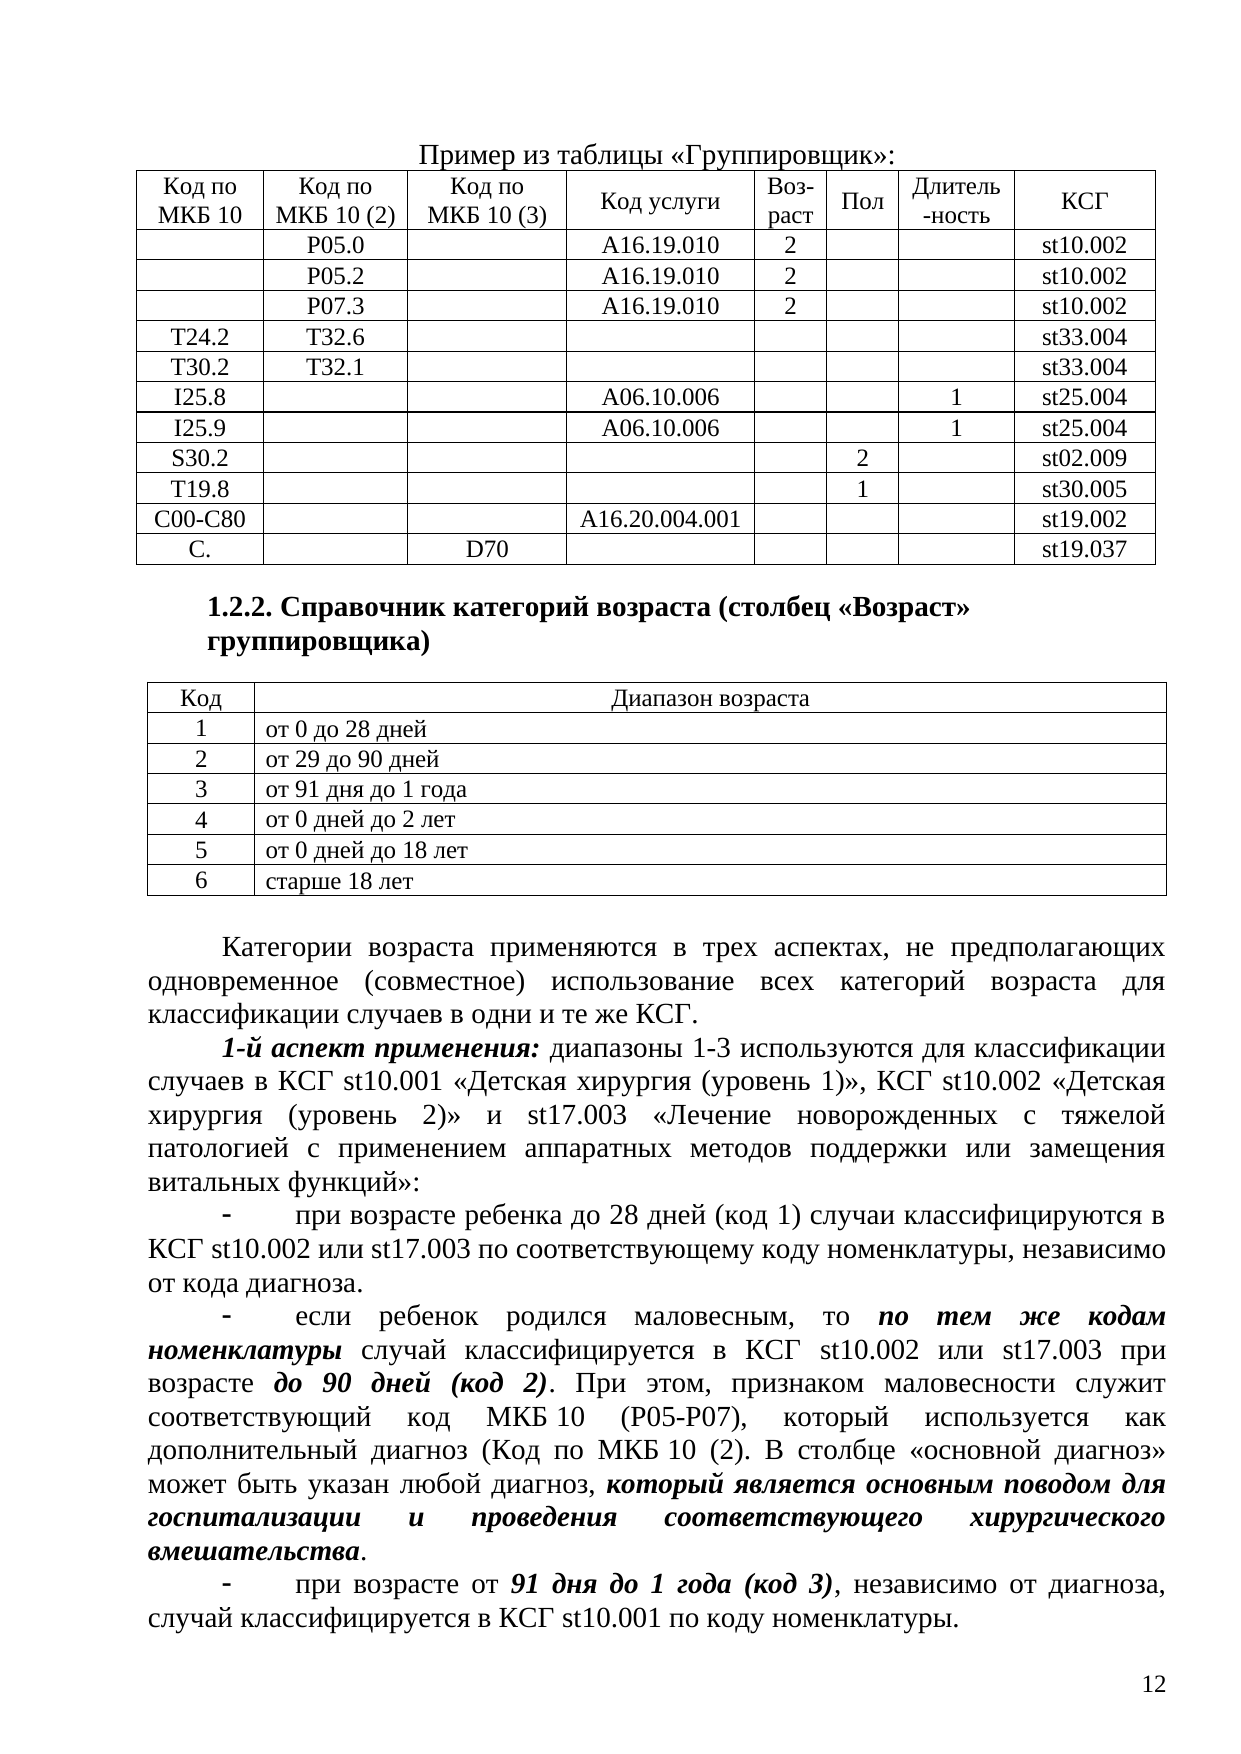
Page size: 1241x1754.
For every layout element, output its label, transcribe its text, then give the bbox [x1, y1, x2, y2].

table_cell P05.2 [264, 260, 407, 290]
table_cell [567, 534, 754, 563]
table_cell [408, 291, 566, 320]
text Категории возраста применяются в трех аспектах, не предполагающих одновременное (совместное) использование всех категорий возраста для классификации случаев в одни и те же КСГ. [148, 929, 1166, 1030]
table_cell [408, 443, 566, 472]
text Пример из таблицы «Группировщик»: [148, 137, 1166, 170]
table_cell [827, 413, 898, 442]
subtitle 1.2.2. Справочник категорий возраста (столбец «Возраст» группировщика) [207, 589, 1166, 657]
table_cell [408, 260, 566, 290]
table_cell [827, 534, 898, 563]
table_cell st33.004 [1015, 321, 1155, 351]
table_cell [755, 534, 826, 563]
table_cell [137, 260, 263, 290]
table_cell A16.19.010 [567, 291, 754, 320]
table_cell 1 [899, 413, 1014, 442]
table_cell T30.2 [137, 352, 263, 381]
table_cell от 0 дней до 18 лет [255, 835, 1166, 864]
list при возрасте от 91 дня до 1 года (код 3), независимо от диагноза, случай классифицируется в КСГ st10.001 по коду номенклатуры. [148, 1567, 1166, 1634]
table_cell st10.002 [1015, 260, 1155, 290]
table_cell [264, 413, 407, 442]
table_cell [899, 230, 1014, 259]
table_cell A16.19.010 [567, 260, 754, 290]
list если ребенок родился маловесным, то по тем же кодам номенклатуры случай классифицируется в КСГ st10.002 или st17.003 при возрасте до 90 дней (код 2). При этом, признаком маловесности служит соответствующий код МКБ 10 (P05-P07), который используется как дополнительный диагноз (Код по МКБ 10 (2). В столбце «основной диагноз» может быть указан любой диагноз, который является основным поводом для госпитализации и проведения соответствующего хирургического вмешательства. [148, 1298, 1166, 1567]
table_header Код по МКБ 10 [137, 171, 263, 229]
table_cell T24.2 [137, 321, 263, 351]
table_cell st10.002 [1015, 230, 1155, 259]
table_cell 2 [148, 744, 254, 773]
table_cell [408, 473, 566, 503]
table_cell [264, 473, 407, 503]
table_cell st30.005 [1015, 473, 1155, 503]
table_cell [755, 321, 826, 351]
table_cell [137, 230, 263, 259]
table_cell P07.3 [264, 291, 407, 320]
table_cell [567, 473, 754, 503]
table_cell D70 [408, 534, 566, 563]
table_cell T32.6 [264, 321, 407, 351]
table_cell [899, 473, 1014, 503]
table_cell [899, 504, 1014, 533]
table_cell [264, 382, 407, 411]
table_cell [408, 230, 566, 259]
text 1-й аспект применения: диапазоны 1-3 используются для классификации случаев в КСГ st10.001 «Детская хирургия (уровень 1)», КСГ st10.002 «Детская хирургия (уровень 2)» и st17.003 «Лечение новорожденных с тяжелой патологией с применением аппаратных методов поддержки или замещения витальных функций»: [148, 1030, 1166, 1197]
table_cell [827, 352, 898, 381]
table_header Воз-раст [755, 171, 826, 229]
table_cell I25.9 [137, 413, 263, 442]
table_cell 1 [899, 382, 1014, 411]
table_cell [567, 321, 754, 351]
table_cell 3 [148, 774, 254, 803]
table_cell [755, 504, 826, 533]
table_cell [827, 230, 898, 259]
table_header Диапазон возраста [255, 683, 1166, 712]
table_cell st25.004 [1015, 382, 1155, 411]
table_cell A06.10.006 [567, 382, 754, 411]
table_cell [408, 352, 566, 381]
table_cell [827, 260, 898, 290]
table_cell старше 18 лет [255, 865, 1166, 894]
table_header Код [148, 683, 254, 712]
table_cell [827, 321, 898, 351]
table_cell 2 [755, 260, 826, 290]
table_cell [567, 443, 754, 472]
table_cell [827, 291, 898, 320]
table_cell P05.0 [264, 230, 407, 259]
table_cell C. [137, 534, 263, 563]
table_cell I25.8 [137, 382, 263, 411]
table_cell A16.20.004.001 [567, 504, 754, 533]
table_cell [827, 504, 898, 533]
table_cell 1 [827, 473, 898, 503]
table_cell 2 [827, 443, 898, 472]
table_cell от 29 до 90 дней [255, 744, 1166, 773]
table_header КСГ [1015, 171, 1155, 229]
table_cell [755, 413, 826, 442]
table_cell [899, 443, 1014, 472]
table_cell [408, 413, 566, 442]
table_cell st19.002 [1015, 504, 1155, 533]
table_cell [408, 321, 566, 351]
table_cell T19.8 [137, 473, 263, 503]
table_cell [899, 321, 1014, 351]
table_cell [755, 352, 826, 381]
table_cell [408, 504, 566, 533]
table_cell 1 [148, 713, 254, 742]
table_cell 5 [148, 835, 254, 864]
table_cell A06.10.006 [567, 413, 754, 442]
table_cell [755, 382, 826, 411]
table_cell [408, 382, 566, 411]
table_cell st33.004 [1015, 352, 1155, 381]
table_cell A16.19.010 [567, 230, 754, 259]
table_header Пол [827, 171, 898, 229]
table_cell [755, 473, 826, 503]
table_cell 2 [755, 230, 826, 259]
table_cell [137, 291, 263, 320]
table_cell [899, 260, 1014, 290]
table_cell [264, 534, 407, 563]
table_cell st25.004 [1015, 413, 1155, 442]
table_cell st02.009 [1015, 443, 1155, 472]
table_cell С00-С80 [137, 504, 263, 533]
table_header Код услуги [567, 171, 754, 229]
table_header Код по МКБ 10 (2) [264, 171, 407, 229]
table_header Код по МКБ 10 (3) [408, 171, 566, 229]
table_cell st19.037 [1015, 534, 1155, 563]
table_cell 2 [755, 291, 826, 320]
table_cell [899, 534, 1014, 563]
table_cell 4 [148, 804, 254, 834]
table_cell 6 [148, 865, 254, 894]
table_cell от 0 до 28 дней [255, 713, 1166, 742]
table_cell [899, 291, 1014, 320]
table_cell от 91 дня до 1 года [255, 774, 1166, 803]
table_cell st10.002 [1015, 291, 1155, 320]
table_cell [264, 443, 407, 472]
table_cell [567, 352, 754, 381]
table_cell от 0 дней до 2 лет [255, 804, 1166, 834]
table_cell S30.2 [137, 443, 263, 472]
table_cell [755, 443, 826, 472]
table_cell [264, 504, 407, 533]
table_cell T32.1 [264, 352, 407, 381]
table_header Длитель-ность [899, 171, 1014, 229]
table_cell [827, 382, 898, 411]
table_cell [899, 352, 1014, 381]
list при возрасте ребенка до 28 дней (код 1) случаи классифицируются в КСГ st10.002 или st17.003 по соответствующему коду номенклатуры, независимо от кода диагноза. [148, 1197, 1166, 1298]
